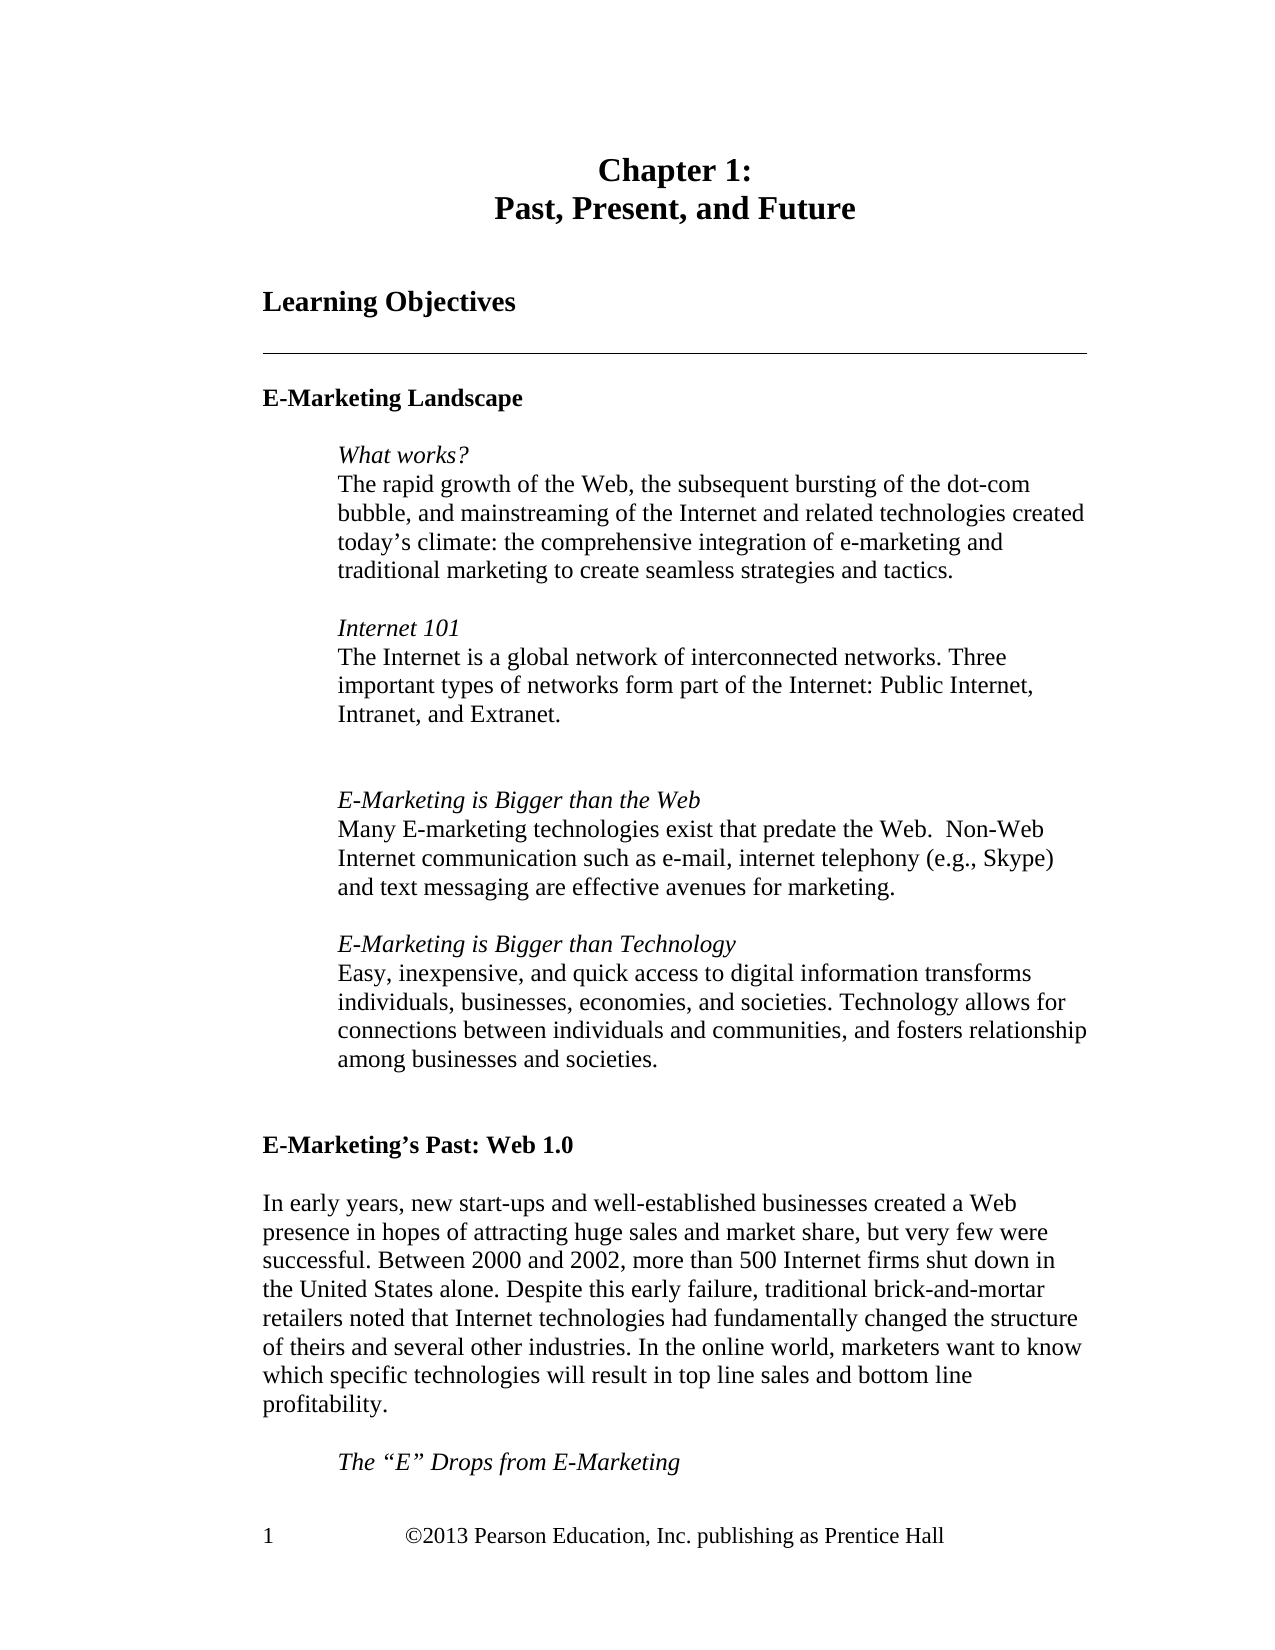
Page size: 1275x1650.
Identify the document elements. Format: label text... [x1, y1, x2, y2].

text Internet 101 [262, 613, 1087, 642]
text In early years, new start-ups and well-established businesses created a Web presence in hopes of attracting huge sales and market share, but very few were successful. Between 2000 and 2002, more than 500 Internet firms shut down in the United States alone. Despite this early failure, traditional brick-and-mortar retailers noted that Internet technologies had fundamentally changed the structure of theirs and several other industries. In the online world, marketers want to know which specific technologies will result in top line sales and bottom line profitability. [262, 1188, 1087, 1418]
text E-Marketing is Bigger than the Web [262, 786, 1087, 814]
text E-Marketing is Bigger than Technology [337, 929, 1087, 958]
text Chapter 1: [262, 150, 1087, 188]
text E-Marketing’s Past: Web 1.0 [262, 1131, 1087, 1159]
text E-Marketing Landscape [262, 383, 1087, 412]
text Many E-marketing technologies exist that predate the Web. Non-Web Internet communication such as e-mail, internet telephony (e.g., Skype) and text messaging are effective avenues for marketing. [337, 814, 1087, 901]
text Past, Present, and Future [262, 188, 1087, 227]
text What works? [262, 441, 1087, 469]
text The rapid growth of the Web, the subsequent bursting of the dot-com bubble, and mainstreaming of the Internet and related technologies created today’s climate: the comprehensive integration of e-marketing and traditional marketing to create seamless strategies and tactics. [337, 469, 1087, 584]
text Learning Objectives [262, 284, 1087, 354]
text The “E” Drops from E-Marketing [262, 1447, 1087, 1476]
text The Internet is a global network of interconnected networks. Three important types of networks form part of the Internet: Public Internet, Intranet, and Extranet. [337, 642, 1087, 728]
text Easy, inexpensive, and quick access to digital information transforms individuals, businesses, economies, and societies. Technology allows for connections between individuals and communities, and fosters relationship among businesses and societies. [337, 958, 1087, 1073]
